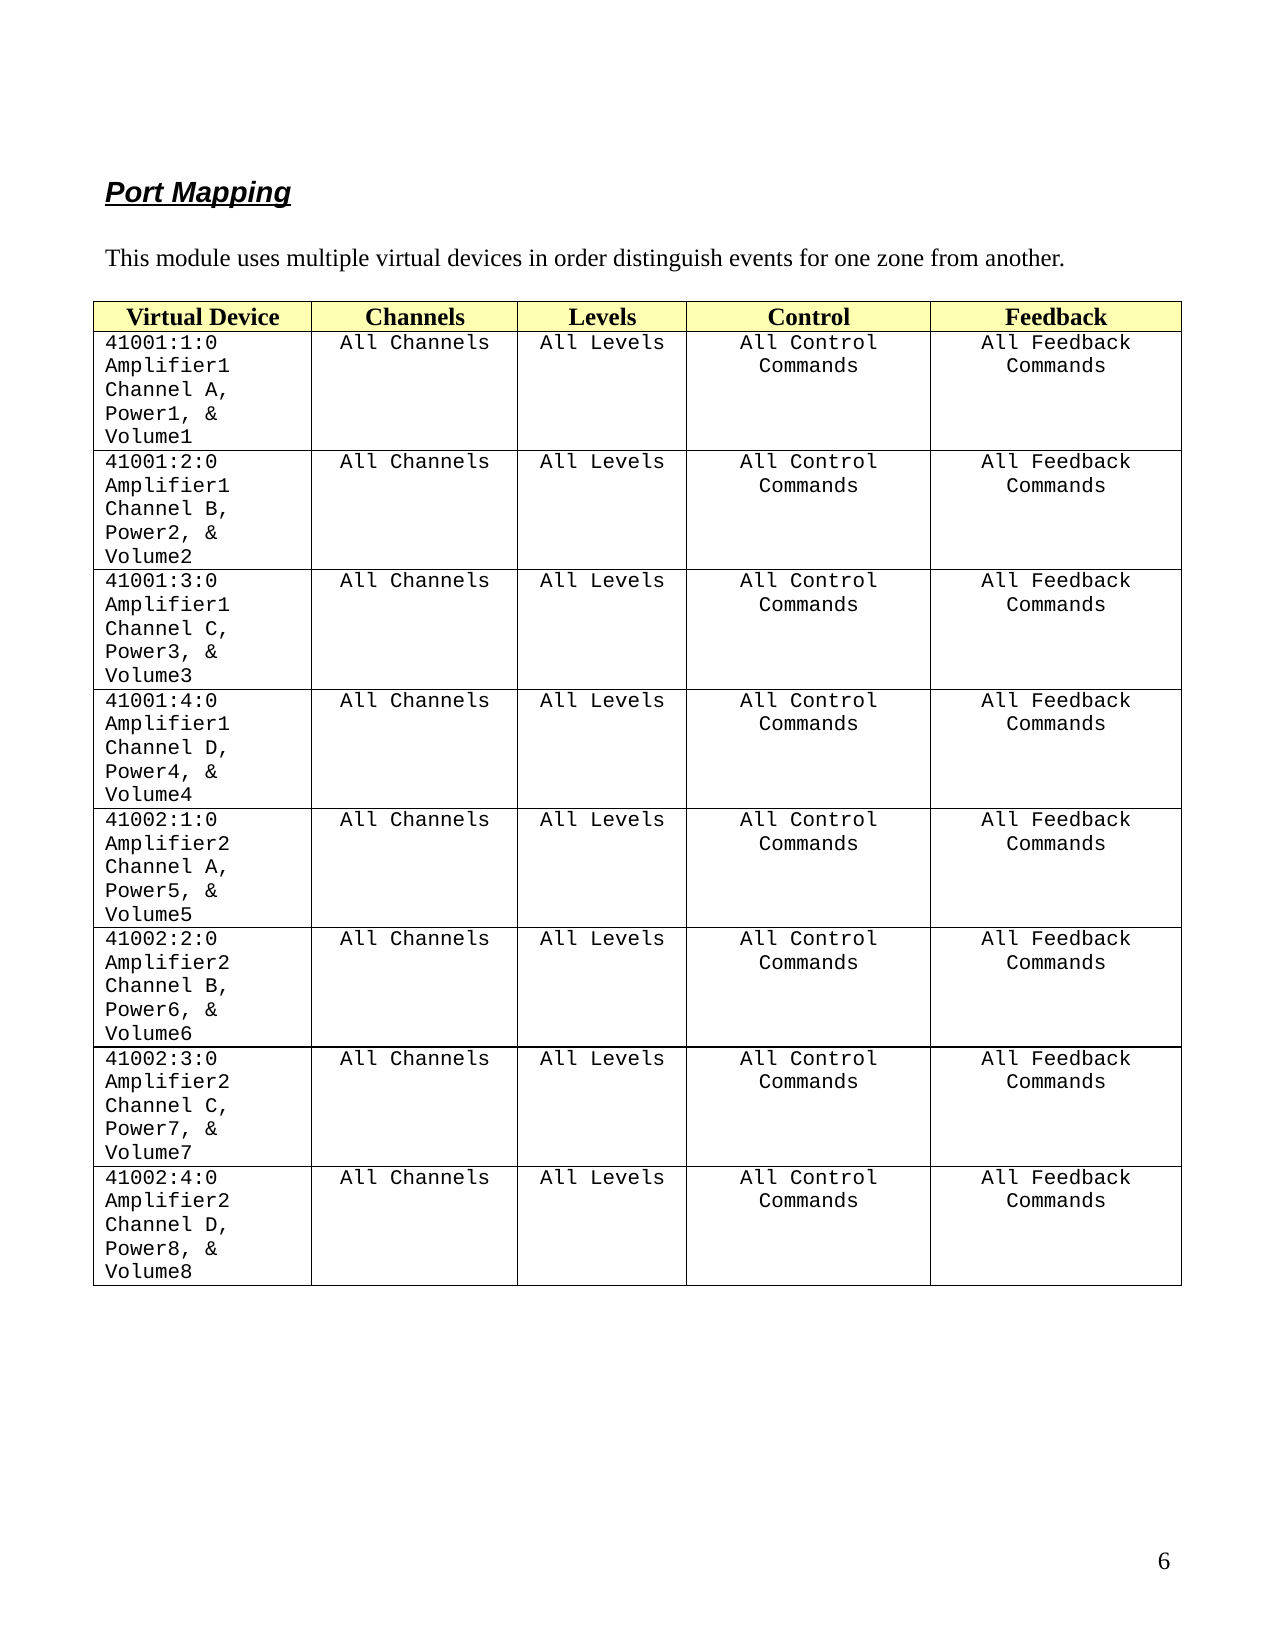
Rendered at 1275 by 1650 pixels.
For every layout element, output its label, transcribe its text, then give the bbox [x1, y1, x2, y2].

table_header Feedback [931, 302, 1181, 331]
table_cell All Levels [518, 1048, 686, 1166]
table_cell All Levels [518, 809, 686, 927]
table_header Levels [518, 302, 686, 331]
table_cell All Control Commands [687, 332, 930, 450]
table_cell All Feedback Commands [931, 570, 1181, 689]
table_cell All Channels [312, 451, 517, 569]
table_cell All Levels [518, 1167, 686, 1285]
table_cell All Control Commands [687, 1048, 930, 1166]
table_cell All Control Commands [687, 451, 930, 569]
table_header Channels [312, 302, 517, 331]
table_cell All Control Commands [687, 1167, 930, 1285]
table_cell All Channels [312, 1167, 517, 1285]
table_header Virtual Device [94, 302, 311, 331]
table_cell All Feedback Commands [931, 1048, 1181, 1166]
table_cell All Channels [312, 332, 517, 450]
text This module uses multiple virtual devices in order distinguish events for one zone from another. [105, 243, 1170, 272]
table_cell All Levels [518, 451, 686, 569]
table_cell 41001:3:0 Amplifier1 Channel C, Power3, & Volume3 [94, 570, 311, 689]
table_cell All Control Commands [687, 570, 930, 689]
table_cell All Feedback Commands [931, 690, 1181, 808]
table_cell All Channels [312, 570, 517, 689]
table_cell All Channels [312, 809, 517, 927]
table_cell 41002:3:0 Amplifier2 Channel C, Power7, & Volume7 [94, 1048, 311, 1166]
table_cell All Channels [312, 1048, 517, 1166]
table_cell 41001:2:0 Amplifier1 Channel B, Power2, & Volume2 [94, 451, 311, 569]
table_cell 41001:1:0 Amplifier1 Channel A, Power1, & Volume1 [94, 332, 311, 450]
table_cell 41002:4:0 Amplifier2 Channel D, Power8, & Volume8 [94, 1167, 311, 1285]
table_cell All Levels [518, 332, 686, 450]
table_cell All Levels [518, 928, 686, 1046]
table_cell All Levels [518, 690, 686, 808]
table_cell All Channels [312, 690, 517, 808]
table_cell All Feedback Commands [931, 451, 1181, 569]
table_cell All Feedback Commands [931, 928, 1181, 1046]
subtitle Port Mapping [105, 175, 1170, 208]
table_cell 41002:1:0 Amplifier2 Channel A, Power5, & Volume5 [94, 809, 311, 927]
table_cell 41001:4:0 Amplifier1 Channel D, Power4, & Volume4 [94, 690, 311, 808]
table_cell All Control Commands [687, 928, 930, 1046]
table_cell All Feedback Commands [931, 809, 1181, 927]
table_cell All Channels [312, 928, 517, 1046]
table_cell All Feedback Commands [931, 332, 1181, 450]
table_cell All Feedback Commands [931, 1167, 1181, 1285]
table_cell All Control Commands [687, 690, 930, 808]
table_cell All Levels [518, 570, 686, 689]
table_header Control [687, 302, 930, 331]
table_cell All Control Commands [687, 809, 930, 927]
table_cell 41002:2:0 Amplifier2 Channel B, Power6, & Volume6 [94, 928, 311, 1046]
